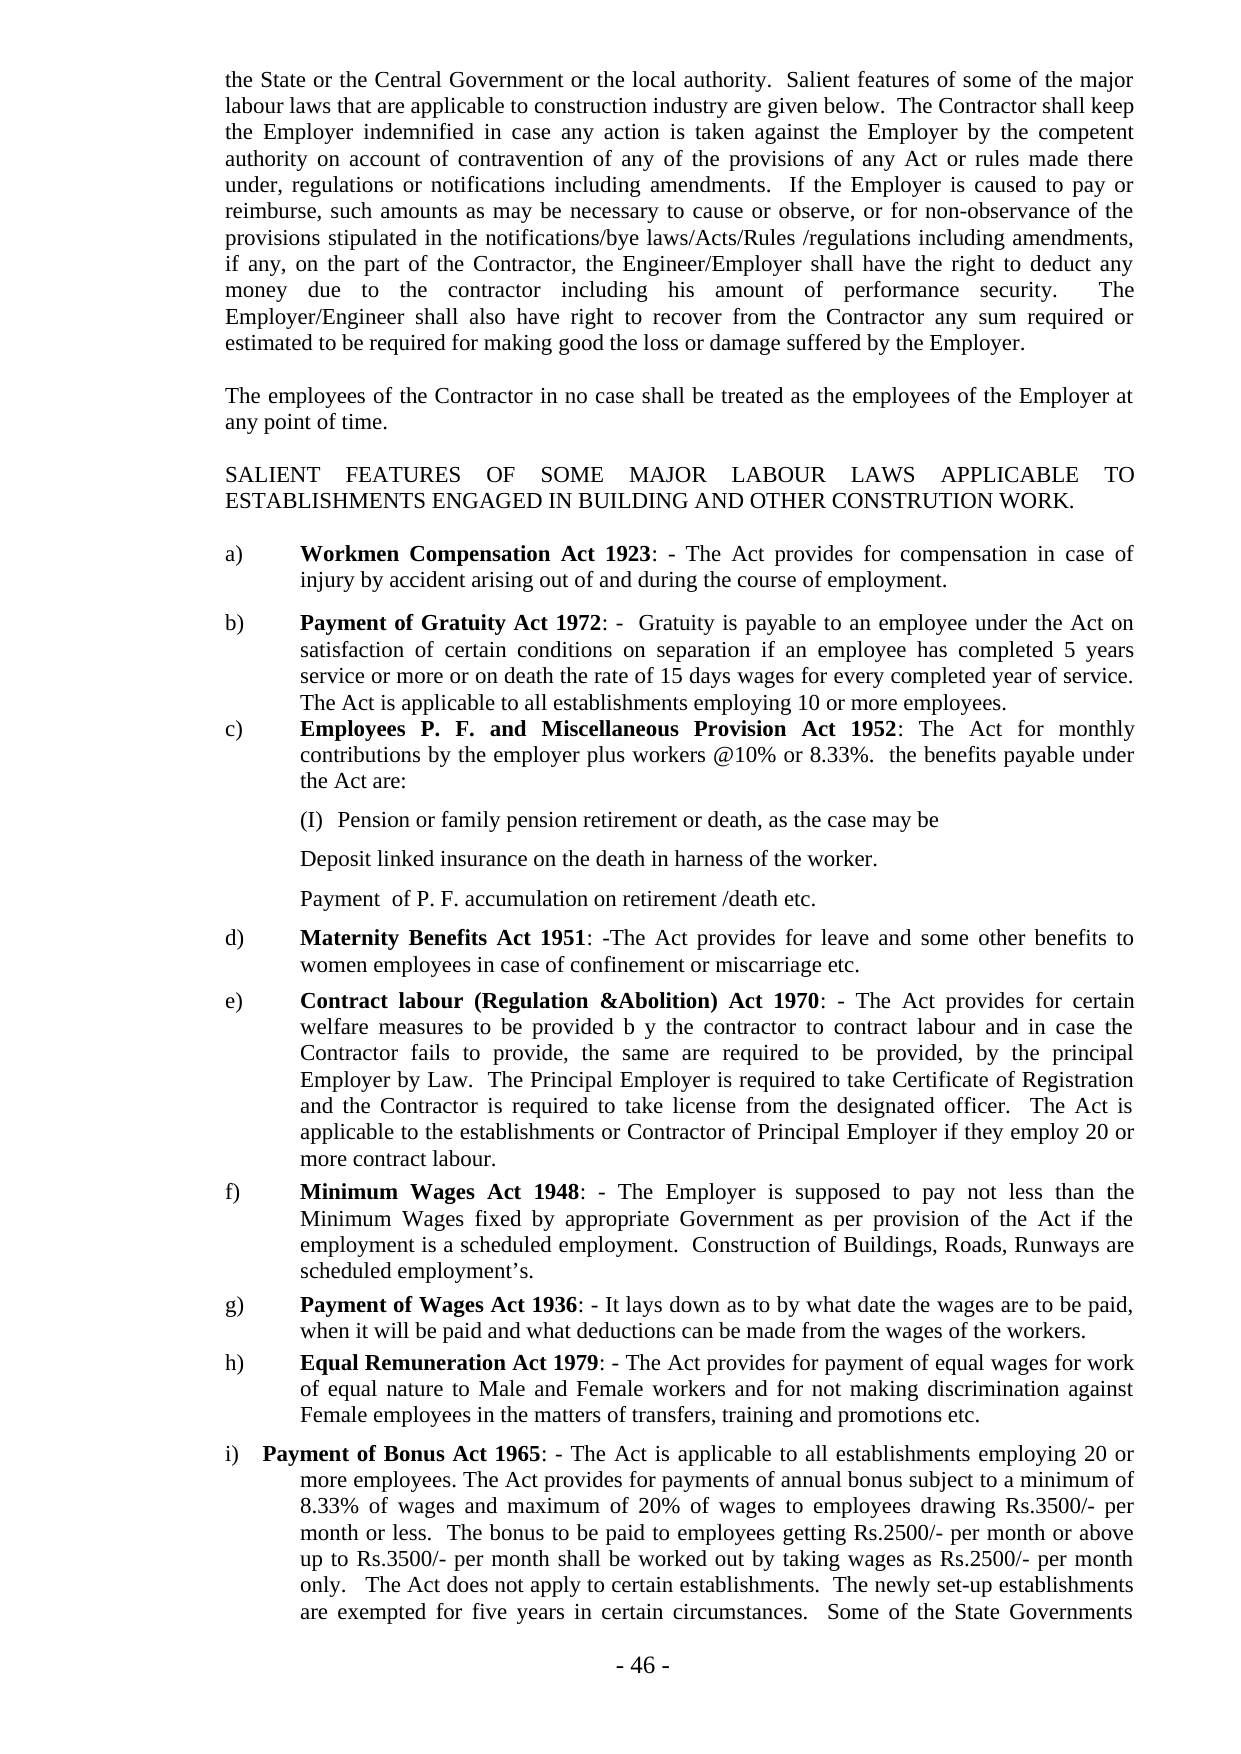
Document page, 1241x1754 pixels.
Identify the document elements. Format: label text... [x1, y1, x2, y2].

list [225, 1440, 1135, 1624]
text The employees of the Contractor in no case shall be treated as the employees of the Employer at any point of time. [225, 382, 1135, 434]
list Employees P. F. and Miscellaneous Provision Act 1952: The Act for monthly contributions by the employer plus workers @10% or 8.33%. the benefits payable under the Act are: [225, 715, 1135, 794]
list Maternity Benefits Act 1951: -The Act provides for leave and some other benefits to women employees in case of confinement or miscarriage etc. [225, 924, 1135, 977]
text SALIENT FEATURES OF SOME MAJOR LABOUR LAWS APPLICABLE TO ESTABLISHMENTS ENGAGED IN BUILDING AND OTHER CONSTRUTION WORK. [225, 461, 1135, 514]
list Payment of Wages Act 1936: - It lays down as to by what date the wages are to be paid, when it will be paid and what deductions can be made from the wages of the workers. [225, 1291, 1135, 1344]
list Workmen Compensation Act 1923: - The Act provides for compensation in case of injury by accident arising out of and during the course of employment. [225, 540, 1135, 593]
list Equal Remuneration Act 1979: - The Act provides for payment of equal wages for work of equal nature to Male and Female workers and for not making discrimination against Female employees in the matters of transfers, training and promotions etc. [225, 1349, 1135, 1428]
list Pension or family pension retirement or death, as the case may be [300, 806, 1135, 832]
list Minimum Wages Act 1948: - The Employer is supposed to pay not less than the Minimum Wages fixed by appropriate Government as per provision of the Act if the employment is a scheduled employment. Construction of Buildings, Roads, Runways are scheduled employment’s. [225, 1178, 1135, 1284]
text Payment of P. F. accumulation on retirement /death etc. [225, 885, 1135, 911]
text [225, 66, 1135, 356]
list Payment of Gratuity Act 1972: - Gratuity is payable to an employee under the Act on satisfaction of certain conditions on separation if an employee has completed 5 years service or more or on death the rate of 15 days wages for every completed year of service. The Act is applicable to all establishments employing 10 or more employees. [225, 609, 1135, 715]
list Contract labour (Regulation &Abolition) Act 1970: - The Act provides for certain welfare measures to be provided b y the contractor to contract labour and in case the Contractor fails to provide, the same are required to be provided, by the principal Employer by Law. The Principal Employer is required to take Certificate of Registration and the Contractor is required to take license from the designated officer. The Act is applicable to the establishments or Contractor of Principal Employer if they employ 20 or more contract labour. [225, 987, 1135, 1171]
text Deposit linked insurance on the death in harness of the worker. [225, 845, 1135, 872]
